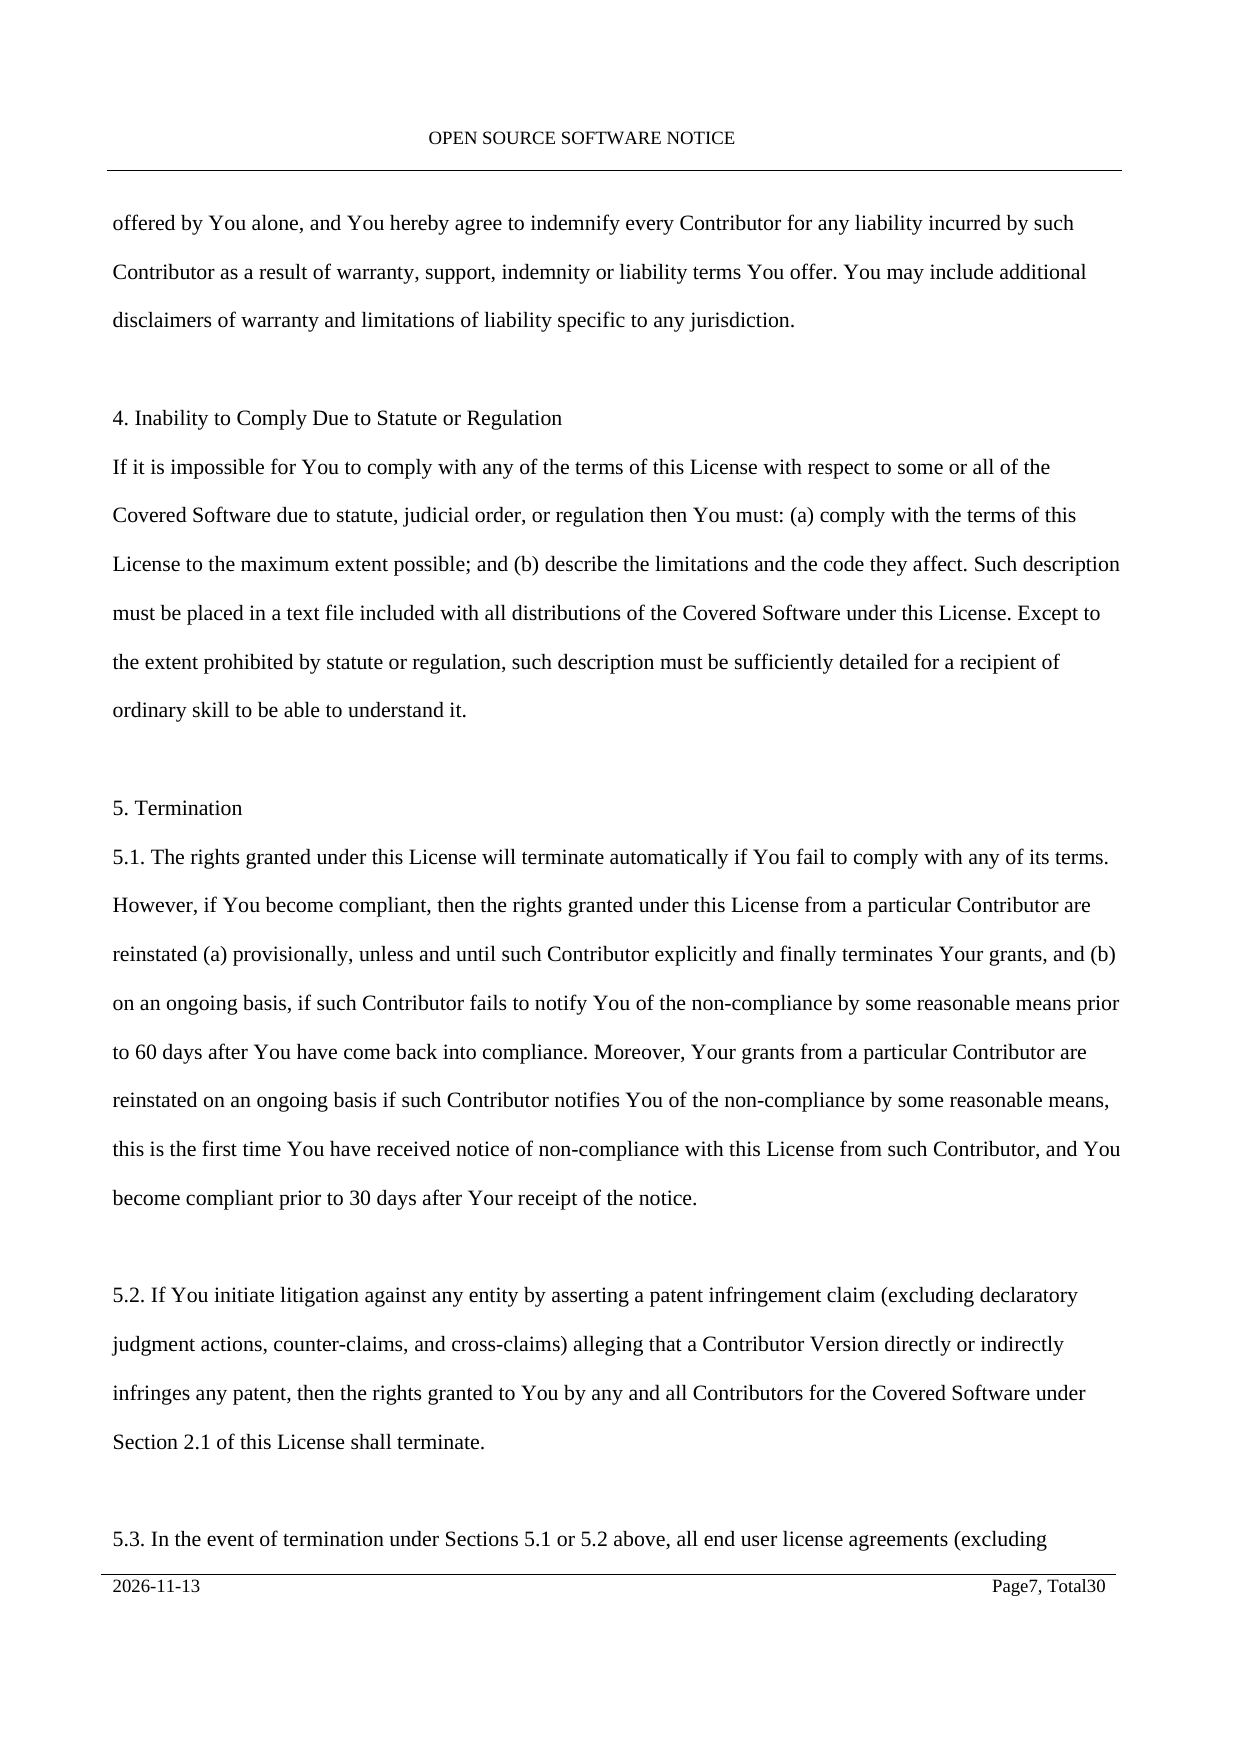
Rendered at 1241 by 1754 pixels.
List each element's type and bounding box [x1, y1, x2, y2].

text [112, 206, 1128, 1555]
